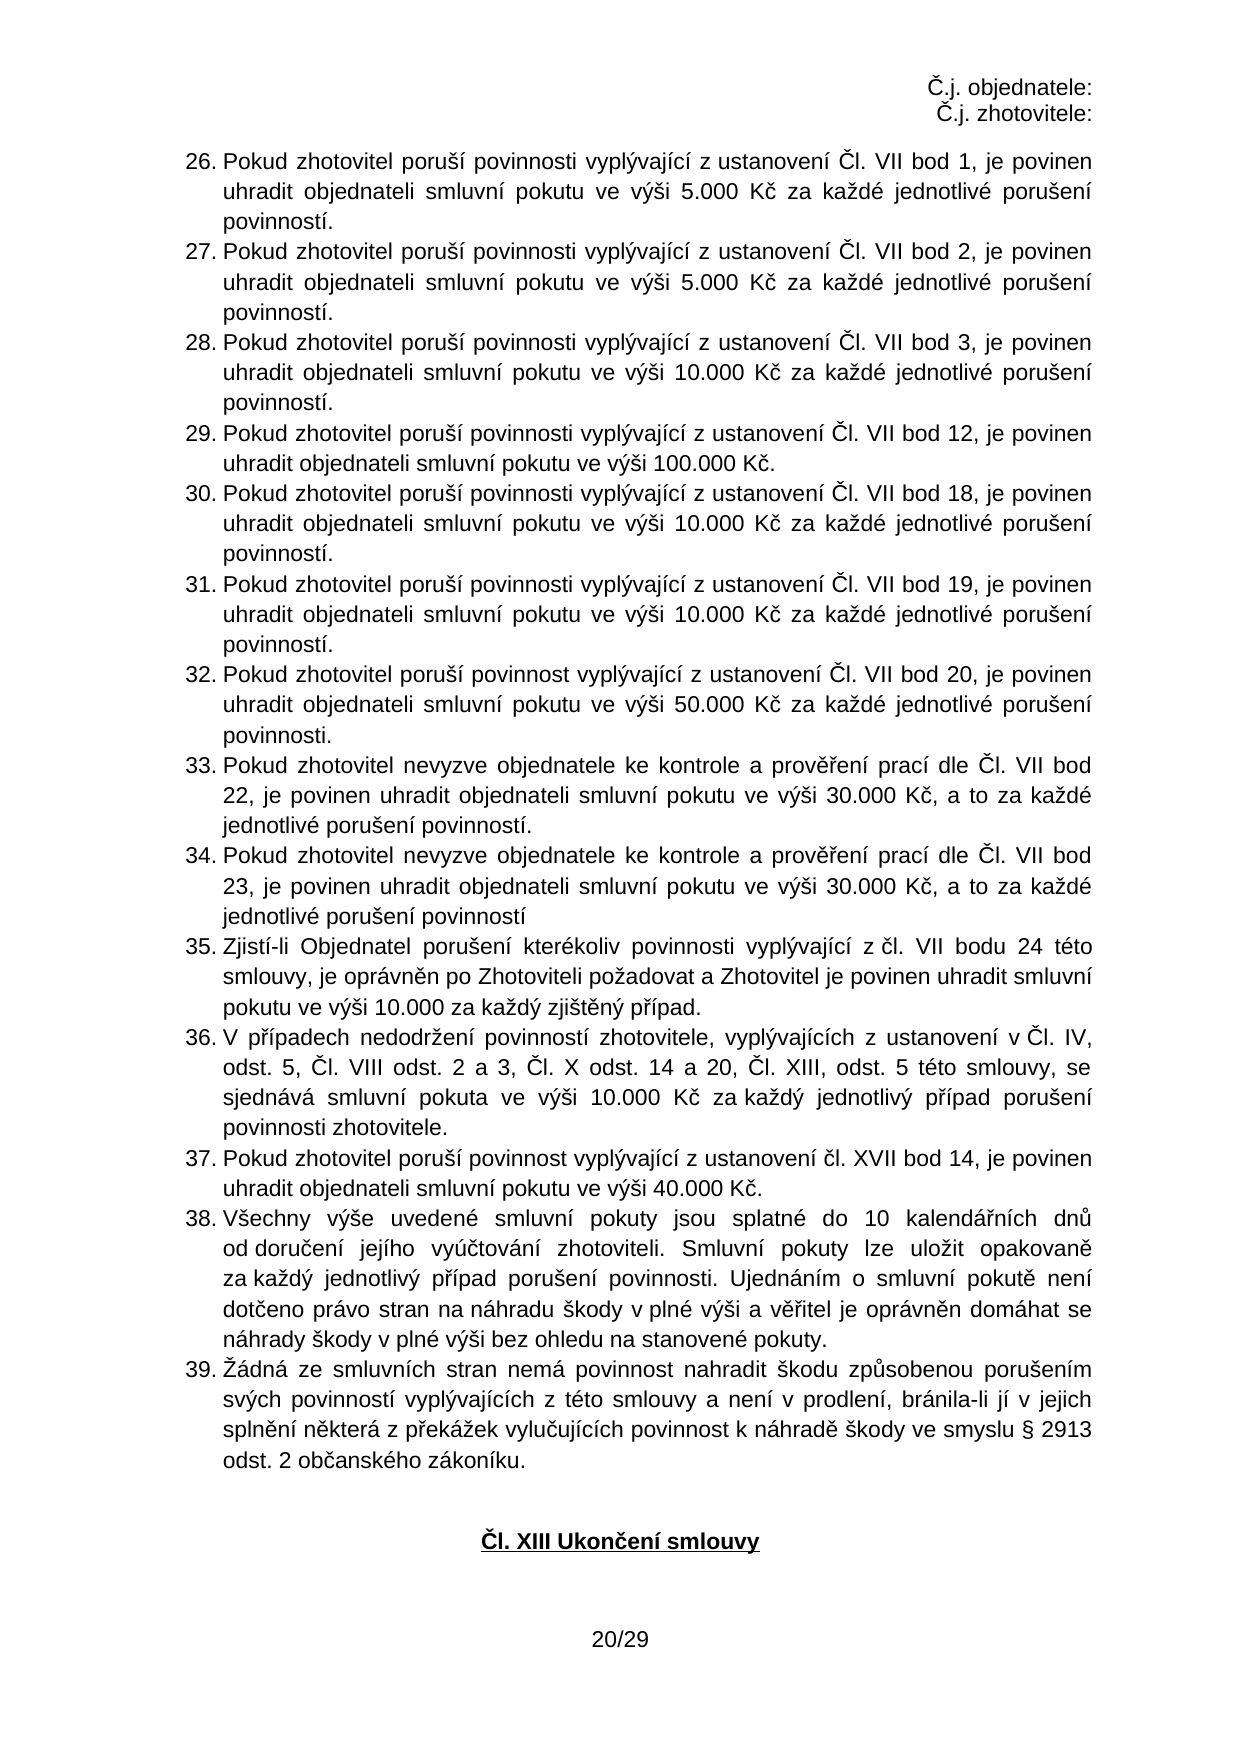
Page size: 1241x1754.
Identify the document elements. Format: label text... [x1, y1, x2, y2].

list Pokud zhotovitel poruší povinnosti vyplývající z ustanovení Čl. VII bod 1, je povinen uhradit objednateli smluvní pokutu ve výši 5.000 Kč za každé jednotlivé porušení povinností. [185, 148, 1093, 234]
list V případech nedodržení povinností zhotovitele, vyplývajících z ustanovení v Čl. IV, odst. 5, Čl. VIII odst. 2 a 3, Čl. X odst. 14 a 20, Čl. XIII, odst. 5 této smlouvy, se sjednává smluvní pokuta ve výši 10.000 Kč za každý jednotlivý případ porušení povinnosti zhotovitele. [185, 1024, 1093, 1141]
list Pokud zhotovitel nevyzve objednatele ke kontrole a prověření prací dle Čl. VII bod 22, je povinen uhradit objednateli smluvní pokutu ve výši 30.000 Kč, a to za každé jednotlivé porušení povinností. [185, 752, 1093, 838]
text Čl. XIII Ukončení smlouvy [148, 1528, 1093, 1554]
list Všechny výše uvedené smluvní pokuty jsou splatné do 10 kalendářních dnů od doručení jejího vyúčtování zhotoviteli. Smluvní pokuty lze uložit opakovaně za každý jednotlivý případ porušení povinnosti. Ujednáním o smluvní pokutě není dotčeno právo stran na náhradu škody v plné výši a věřitel je oprávněn domáhat se náhrady škody v plné výši bez ohledu na stanovené pokuty. [185, 1205, 1093, 1352]
list Pokud zhotovitel nevyzve objednatele ke kontrole a prověření prací dle Čl. VII bod 23, je povinen uhradit objednateli smluvní pokutu ve výši 30.000 Kč, a to za každé jednotlivé porušení povinností [185, 842, 1093, 929]
list Pokud zhotovitel poruší povinnosti vyplývající z ustanovení Čl. VII bod 2, je povinen uhradit objednateli smluvní pokutu ve výši 5.000 Kč za každé jednotlivé porušení povinností. [185, 238, 1093, 325]
list Pokud zhotovitel poruší povinnosti vyplývající z ustanovení Čl. VII bod 18, je povinen uhradit objednateli smluvní pokutu ve výši 10.000 Kč za každé jednotlivé porušení povinností. [185, 480, 1093, 567]
list Zjistí-li Objednatel porušení kterékoliv povinnosti vyplývající z čl. VII bodu 24 této smlouvy, je oprávněn po Zhotoviteli požadovat a Zhotovitel je povinen uhradit smluvní pokutu ve výši 10.000 za každý zjištěný případ. [185, 933, 1093, 1020]
list Žádná ze smluvních stran nemá povinnost nahradit škodu způsobenou porušením svých povinností vyplývajících z této smlouvy a není v prodlení, bránila-li jí v jejich splnění některá z překážek vylučujících povinnost k náhradě škody ve smyslu § 2913 odst. 2 občanského zákoníku. [185, 1356, 1093, 1473]
list Pokud zhotovitel poruší povinnosti vyplývající z ustanovení Čl. VII bod 12, je povinen uhradit objednateli smluvní pokutu ve výši 100.000 Kč. [185, 419, 1093, 476]
list Pokud zhotovitel poruší povinnosti vyplývající z ustanovení Čl. VII bod 19, je povinen uhradit objednateli smluvní pokutu ve výši 10.000 Kč za každé jednotlivé porušení povinností. [185, 571, 1093, 657]
list Pokud zhotovitel poruší povinnost vyplývající z ustanovení čl. XVII bod 14, je povinen uhradit objednateli smluvní pokutu ve výši 40.000 Kč. [185, 1144, 1093, 1201]
list Pokud zhotovitel poruší povinnosti vyplývající z ustanovení Čl. VII bod 3, je povinen uhradit objednateli smluvní pokutu ve výši 10.000 Kč za každé jednotlivé porušení povinností. [185, 329, 1093, 416]
list Pokud zhotovitel poruší povinnost vyplývající z ustanovení Čl. VII bod 20, je povinen uhradit objednateli smluvní pokutu ve výši 50.000 Kč za každé jednotlivé porušení povinnosti. [185, 661, 1093, 748]
